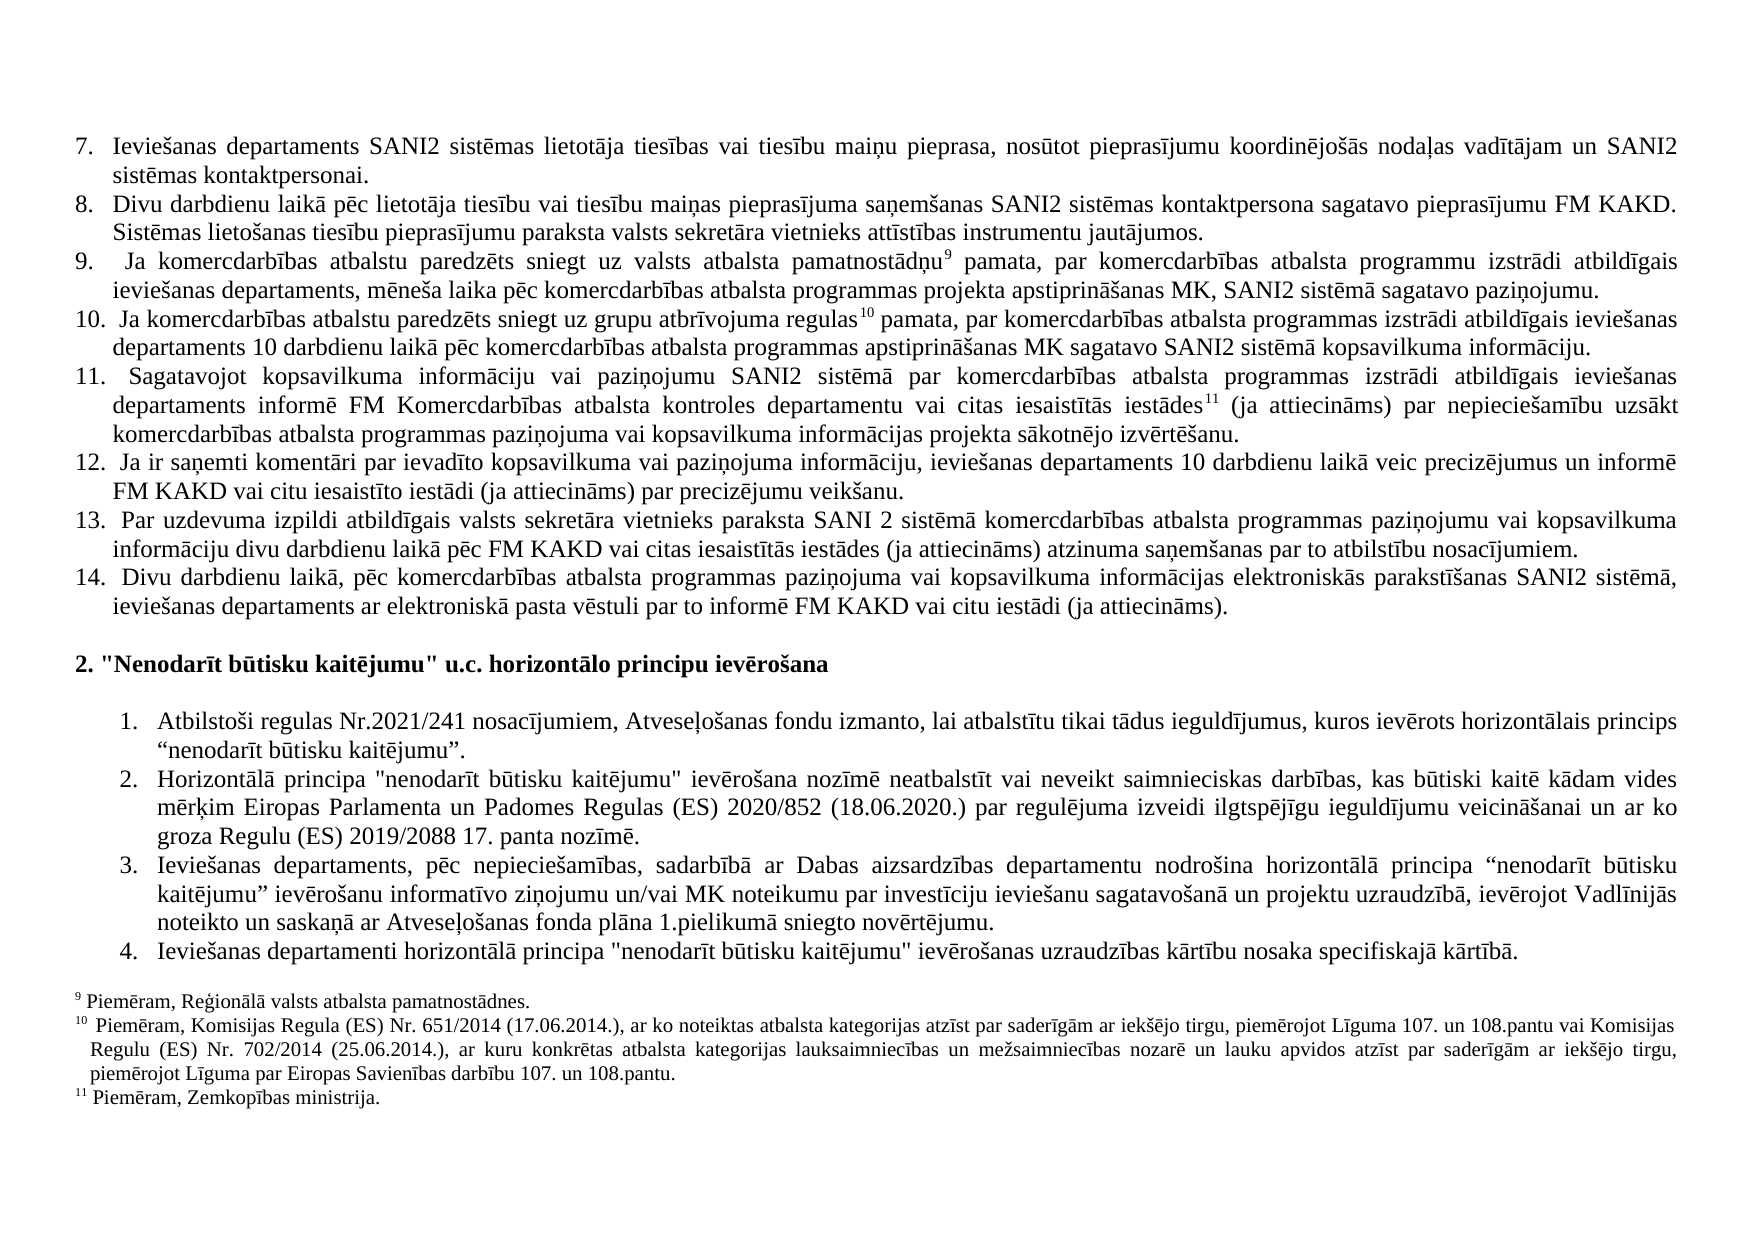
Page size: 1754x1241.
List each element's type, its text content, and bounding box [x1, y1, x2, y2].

list Ieviešanas departaments SANI2 sistēmas lietotāja tiesības vai tiesību maiņu pieprasa, nosūtot pieprasījumu koordinējošās nodaļas vadītājam un SANI2 sistēmas kontaktpersonai. [75, 131, 1679, 189]
list Horizontālā principa "nenodarīt būtisku kaitējumu" ievērošana nozīmē neatbalstīt vai neveikt saimnieciskas darbības, kas būtiski kaitē kādam vides mērķim Eiropas Parlamenta un Padomes Regulas (ES) 2020/852 (18.06.2020.) par regulējuma izveidi ilgtspējīgu ieguldījumu veicināšanai un ar ko groza Regulu (ES) 2019/2088 17. panta nozīmē. [119, 764, 1679, 850]
list Divu darbdienu laikā, pēc komercdarbības atbalsta programmas paziņojuma vai kopsavilkuma informācijas elektroniskās parakstīšanas SANI2 sistēmā, ieviešanas departaments ar elektroniskā pasta vēstuli par to informē FM KAKD vai citu iestādi (ja attiecināms). [75, 562, 1679, 620]
list Ieviešanas departaments, pēc nepieciešamības, sadarbībā ar Dabas aizsardzības departamentu nodrošina horizontālā principa “nenodarīt būtisku kaitējumu” ievērošanu informatīvo ziņojumu un/vai MK noteikumu par investīciju ieviešanu sagatavošanā un projektu uzraudzībā, ievērojot Vadlīnijās noteikto un saskaņā ar Atveseļošanas fonda plāna 1.pielikumā sniegto novērtējumu. [119, 850, 1679, 936]
list Ja ir saņemti komentāri par ievadīto kopsavilkuma vai paziņojuma informāciju, ieviešanas departaments 10 darbdienu laikā veic precizējumus un informē FM KAKD vai citu iesaistīto iestādi (ja attiecināms) par precizējumu veikšanu. [75, 447, 1679, 505]
list Ja komercdarbības atbalstu paredzēts sniegt uz valsts atbalsta pamatnostādņu pamata, par komercdarbības atbalsta programmu izstrādi atbildīgais ieviešanas departaments, mēneša laika pēc komercdarbības atbalsta programmas projekta apstiprināšanas MK, SANI2 sistēmā sagatavo paziņojumu. [75, 246, 1679, 304]
list Ja komercdarbības atbalstu paredzēts sniegt uz grupu atbrīvojuma regulas pamata, par komercdarbības atbalsta programmas izstrādi atbildīgais ieviešanas departaments 10 darbdienu laikā pēc komercdarbības atbalsta programmas apstiprināšanas MK sagatavo SANI2 sistēmā kopsavilkuma informāciju. [75, 304, 1679, 361]
list Sagatavojot kopsavilkuma informāciju vai paziņojumu SANI2 sistēmā par komercdarbības atbalsta programmas izstrādi atbildīgais ieviešanas departaments informē FM Komercdarbības atbalsta kontroles departamentu vai citas iesaistītās iestādes (ja attiecināms) par nepieciešamību uzsākt komercdarbības atbalsta programmas paziņojuma vai kopsavilkuma informācijas projekta sākotnējo izvērtēšanu. [75, 361, 1679, 447]
list Par uzdevuma izpildi atbildīgais valsts sekretāra vietnieks paraksta SANI 2 sistēmā komercdarbības atbalsta programmas paziņojumu vai kopsavilkuma informāciju divu darbdienu laikā pēc FM KAKD vai citas iesaistītās iestādes (ja attiecināms) atzinuma saņemšanas par to atbilstību nosacījumiem. [75, 505, 1679, 562]
list Atbilstoši regulas Nr.2021/241 nosacījumiem, Atveseļošanas fondu izmanto, lai atbalstītu tikai tādus ieguldījumus, kuros ievērots horizontālais princips “nenodarīt būtisku kaitējumu”. [119, 706, 1679, 764]
text 2. "Nenodarīt būtisku kaitējumu" u.c. horizontālo principu ievērošana [75, 649, 1679, 677]
list Ieviešanas departamenti horizontālā principa "nenodarīt būtisku kaitējumu" ievērošanas uzraudzības kārtību nosaka specifiskajā kārtībā. [119, 936, 1679, 965]
list Divu darbdienu laikā pēc lietotāja tiesību vai tiesību maiņas pieprasījuma saņemšanas SANI2 sistēmas kontaktpersona sagatavo pieprasījumu FM KAKD. Sistēmas lietošanas tiesību pieprasījumu paraksta valsts sekretāra vietnieks attīstības instrumentu jautājumos. [75, 189, 1679, 246]
